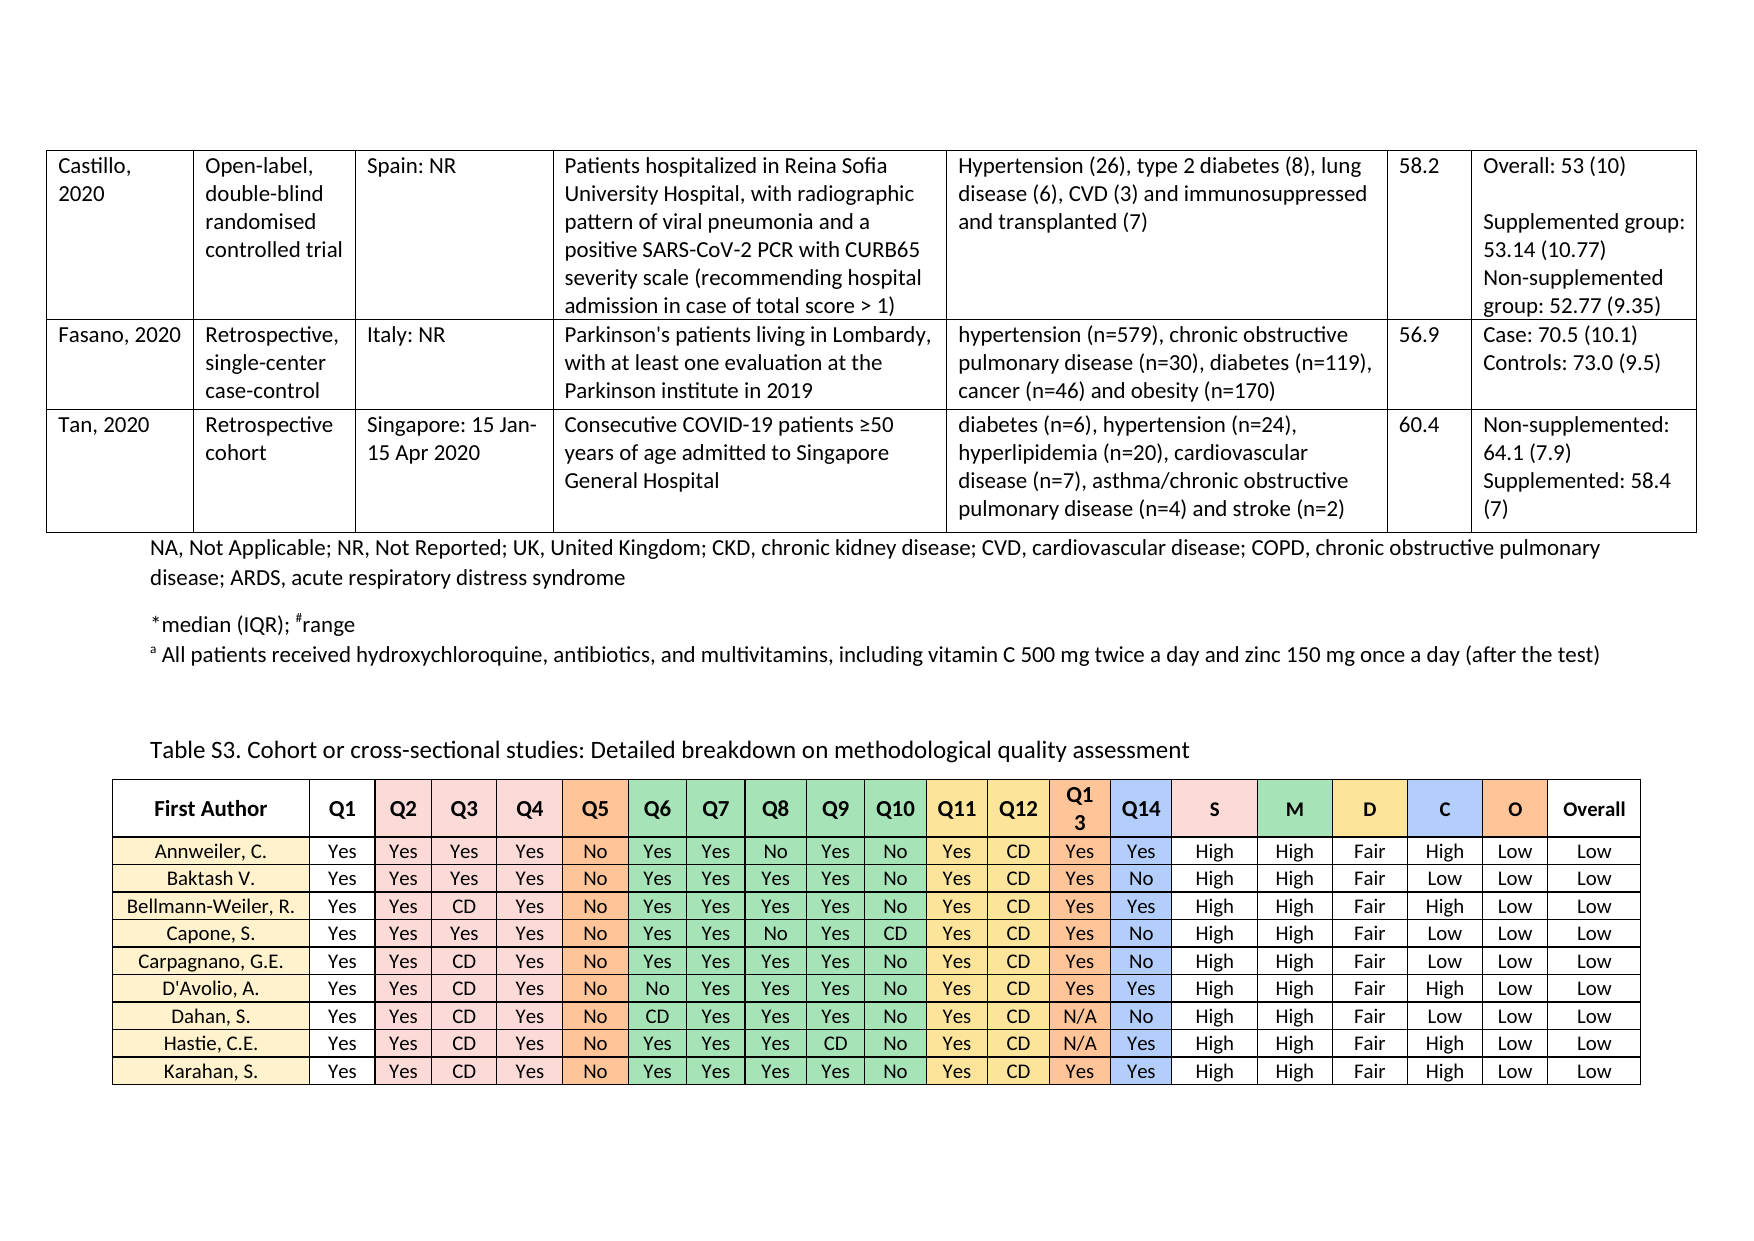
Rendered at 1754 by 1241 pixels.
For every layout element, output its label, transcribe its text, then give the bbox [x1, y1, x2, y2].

table_cell Low [1548, 893, 1640, 919]
table_cell High [1258, 975, 1332, 1001]
table_cell Yes [497, 1003, 562, 1029]
table_cell High [1258, 1058, 1332, 1084]
table_cell No [1111, 865, 1171, 891]
table_cell diabetes (n=6), hypertension (n=24), hyperlipidemia (n=20), cardiovascular disease (n=7), asthma/chronic obstructive pulmonary disease (n=4) and stroke (n=2) [947, 410, 1387, 532]
table_cell CD [988, 975, 1049, 1001]
table_cell Dahan, S. [113, 1003, 309, 1029]
table_cell No [865, 975, 926, 1001]
table_cell High [1258, 838, 1332, 864]
table_cell Yes [629, 865, 686, 891]
table_cell Yes [927, 1058, 987, 1084]
table_cell High [1408, 893, 1482, 919]
table_cell Yes [807, 948, 864, 974]
table_cell No [865, 948, 926, 974]
table_cell No [865, 1058, 926, 1084]
table_cell Retrospective, single-center case-control [194, 320, 355, 409]
table_cell Hastie, C.E. [113, 1030, 309, 1056]
table_cell No [629, 975, 686, 1001]
table_cell High [1172, 920, 1257, 946]
table_cell Fair [1333, 948, 1407, 974]
table_cell Yes [310, 1003, 374, 1029]
table_cell Italy: NR [356, 320, 553, 409]
table_cell No [563, 975, 628, 1001]
table_cell Yes [927, 865, 987, 891]
table_cell Yes [629, 1058, 686, 1084]
table_cell Yes [432, 865, 496, 891]
table_cell Carpagnano, G.E. [113, 948, 309, 974]
table_cell No [865, 838, 926, 864]
table_cell Yes [746, 1003, 806, 1029]
table_cell N/A [1050, 1030, 1110, 1056]
table_cell Yes [1050, 1058, 1110, 1084]
table_cell Open-label, double-blind randomised controlled trial [194, 151, 355, 319]
table_cell 58.2 [1388, 151, 1471, 319]
table_cell No [563, 920, 628, 946]
table_cell High [1172, 838, 1257, 864]
table_header Q12 [988, 780, 1049, 836]
table_cell Yes [376, 975, 431, 1001]
table_cell Yes [1111, 893, 1171, 919]
table_header O [1483, 780, 1547, 836]
table_cell Yes [927, 948, 987, 974]
table_cell Yes [687, 1030, 744, 1056]
table_cell CD [988, 1003, 1049, 1029]
table_header Q4 [497, 780, 562, 836]
table_cell No [563, 893, 628, 919]
table_cell Low [1548, 865, 1640, 891]
table_cell No [865, 893, 926, 919]
table_cell Low [1408, 920, 1482, 946]
table_cell Bellmann-Weiler, R. [113, 893, 309, 919]
table_cell Yes [310, 838, 374, 864]
table_cell No [1111, 920, 1171, 946]
table_cell Yes [629, 893, 686, 919]
table_cell No [746, 920, 806, 946]
table_header Q2 [376, 780, 431, 836]
table_cell Yes [432, 920, 496, 946]
table_cell CD [988, 865, 1049, 891]
table_cell Yes [746, 975, 806, 1001]
table_cell High [1258, 948, 1332, 974]
table_cell Yes [687, 920, 744, 946]
text NA, Not Applicable; NR, Not Reported; UK, United Kingdom; CKD, chronic kidney disease; CVD, cardiovascular disease; COPD, chronic obstructive pulmonary disease; ARDS, acute respiratory distress syndrome [150, 533, 1604, 591]
table_cell High [1258, 1003, 1332, 1029]
table_cell Yes [497, 975, 562, 1001]
table_cell No [563, 1003, 628, 1029]
table_cell CD [432, 948, 496, 974]
table_cell CD [432, 1003, 496, 1029]
table_cell Karahan, S. [113, 1058, 309, 1084]
table_cell Low [1548, 838, 1640, 864]
table_cell Fair [1333, 1030, 1407, 1056]
table_cell High [1172, 1003, 1257, 1029]
table_cell Yes [1050, 865, 1110, 891]
table_cell Yes [376, 1058, 431, 1084]
table_cell High [1172, 865, 1257, 891]
table_header C [1408, 780, 1482, 836]
table_cell Retrospective cohort [194, 410, 355, 532]
table_header First Author [113, 780, 309, 836]
table_cell Yes [497, 838, 562, 864]
table_cell Yes [927, 975, 987, 1001]
table_cell Low [1483, 1003, 1547, 1029]
table_cell Yes [807, 1058, 864, 1084]
table_cell Yes [497, 893, 562, 919]
table_header Q3 [432, 780, 496, 836]
table_cell No [563, 948, 628, 974]
table_cell Hypertension (26), type 2 diabetes (8), lung disease (6), CVD (3) and immunosuppressed and transplanted (7) [947, 151, 1387, 319]
table_cell Low [1483, 865, 1547, 891]
table_cell Yes [629, 948, 686, 974]
table_cell Low [1483, 920, 1547, 946]
text *median (IQR); #range a All patients received hydroxychloroquine, antibiotics, and multivitamins, including vitamin C 500 mg twice a day and zinc 150 mg once a day (after the test) [150, 610, 1604, 668]
table_cell Low [1483, 893, 1547, 919]
table_cell Yes [807, 1003, 864, 1029]
table_cell Yes [497, 1030, 562, 1056]
table_cell Yes [629, 1030, 686, 1056]
table_cell Patients hospitalized in Reina Sofia University Hospital, with radiographic pattern of viral pneumonia and a positive SARS-CoV-2 PCR with CURB65 severity scale (recommending hospital admission in case of total score > 1) [554, 151, 946, 319]
table_cell High [1408, 975, 1482, 1001]
table_cell CD [807, 1030, 864, 1056]
table_cell High [1408, 1058, 1482, 1084]
table_cell Low [1548, 1003, 1640, 1029]
table_cell Low [1548, 948, 1640, 974]
table_cell Yes [376, 838, 431, 864]
table_cell Low [1408, 865, 1482, 891]
table_cell Consecutive COVID-19 patients ≥50 years of age admitted to Singapore General Hospital [554, 410, 946, 532]
table_cell Fair [1333, 893, 1407, 919]
table_cell Low [1483, 948, 1547, 974]
table_cell Yes [807, 893, 864, 919]
table_cell Singapore: 15 Jan-15 Apr 2020 [356, 410, 553, 532]
table_cell Low [1548, 1058, 1640, 1084]
table_cell No [746, 838, 806, 864]
table_cell Yes [746, 893, 806, 919]
table_cell Yes [1111, 1058, 1171, 1084]
table_cell Yes [629, 838, 686, 864]
table_cell High [1258, 1030, 1332, 1056]
table_cell High [1258, 893, 1332, 919]
table_cell High [1408, 838, 1482, 864]
table_cell Fair [1333, 1003, 1407, 1029]
table_cell Tan, 2020 [47, 410, 193, 532]
table_cell High [1408, 1030, 1482, 1056]
table_cell CD [988, 838, 1049, 864]
table_cell Low [1548, 920, 1640, 946]
table_cell CD [988, 948, 1049, 974]
table_header S [1172, 780, 1257, 836]
table_cell CD [432, 1030, 496, 1056]
table_header Q9 [807, 780, 864, 836]
table_cell No [865, 1003, 926, 1029]
table_cell No [1111, 948, 1171, 974]
table_cell Yes [629, 920, 686, 946]
table_cell No [865, 1030, 926, 1056]
table_cell Low [1483, 1058, 1547, 1084]
table_header Q14 [1111, 780, 1171, 836]
table_cell Yes [687, 893, 744, 919]
table_cell Yes [497, 948, 562, 974]
table_cell Yes [687, 865, 744, 891]
table_cell Fair [1333, 1058, 1407, 1084]
table_cell Castillo, 2020 [47, 151, 193, 319]
table_cell Yes [687, 948, 744, 974]
table_cell Non-supplemented: 64.1 (7.9) Supplemented: 58.4 (7) [1472, 410, 1696, 532]
table_cell No [1111, 1003, 1171, 1029]
table_cell Yes [1050, 948, 1110, 974]
table_cell Fair [1333, 920, 1407, 946]
table_cell Yes [310, 1030, 374, 1056]
table_cell Low [1483, 1030, 1547, 1056]
table_cell Low [1483, 975, 1547, 1001]
table_header Q1 [310, 780, 374, 836]
table_cell High [1258, 865, 1332, 891]
table_cell Yes [1111, 975, 1171, 1001]
table_cell No [865, 865, 926, 891]
table_cell CD [988, 1058, 1049, 1084]
table_cell Fasano, 2020 [47, 320, 193, 409]
table_cell Yes [376, 1003, 431, 1029]
table_cell Yes [432, 838, 496, 864]
table_cell No [563, 1058, 628, 1084]
table_cell Low [1408, 948, 1482, 974]
table_cell Yes [497, 1058, 562, 1084]
table_cell No [563, 838, 628, 864]
table_cell CD [865, 920, 926, 946]
table_cell N/A [1050, 1003, 1110, 1029]
table_header Overall [1548, 780, 1640, 836]
table_cell Overall: 53 (10) Supplemented group: 53.14 (10.77) Non-supplemented group: 52.77 (9.35) [1472, 151, 1696, 319]
table_cell Yes [376, 920, 431, 946]
table_header Q8 [746, 780, 806, 836]
table_cell High [1172, 1058, 1257, 1084]
table_cell High [1172, 948, 1257, 974]
table_cell Yes [687, 1058, 744, 1084]
table_cell Yes [927, 838, 987, 864]
table_cell D'Avolio, A. [113, 975, 309, 1001]
table_cell CD [988, 893, 1049, 919]
table_cell Yes [376, 1030, 431, 1056]
table_cell Yes [310, 865, 374, 891]
table_cell No [563, 865, 628, 891]
table_cell Yes [310, 893, 374, 919]
table_cell Yes [1111, 838, 1171, 864]
table_cell Yes [687, 1003, 744, 1029]
table_cell Yes [1050, 838, 1110, 864]
table_cell Yes [807, 920, 864, 946]
table_cell Capone, S. [113, 920, 309, 946]
table_cell Yes [927, 893, 987, 919]
table_cell Fair [1333, 838, 1407, 864]
table_cell Parkinson's patients living in Lombardy, with at least one evaluation at the Parkinson institute in 2019 [554, 320, 946, 409]
table_cell Low [1408, 1003, 1482, 1029]
table_header Q5 [563, 780, 628, 836]
table_cell 60.4 [1388, 410, 1471, 532]
table_cell Case: 70.5 (10.1) Controls: 73.0 (9.5) [1472, 320, 1696, 409]
table_cell Yes [310, 975, 374, 1001]
table_cell Yes [376, 865, 431, 891]
table_cell Fair [1333, 865, 1407, 891]
table_cell Low [1548, 975, 1640, 1001]
table_cell CD [432, 975, 496, 1001]
table_cell Yes [497, 920, 562, 946]
table_cell Low [1483, 838, 1547, 864]
table_cell Yes [807, 865, 864, 891]
table_cell Yes [376, 948, 431, 974]
table_cell Yes [497, 865, 562, 891]
table_cell CD [432, 1058, 496, 1084]
table_cell High [1172, 893, 1257, 919]
table_cell Yes [310, 1058, 374, 1084]
table_cell High [1258, 920, 1332, 946]
table_header Q6 [629, 780, 686, 836]
table_cell High [1172, 975, 1257, 1001]
table_cell Fair [1333, 975, 1407, 1001]
table_cell Yes [310, 948, 374, 974]
table_cell Yes [927, 1030, 987, 1056]
table_cell hypertension (n=579), chronic obstructive pulmonary disease (n=30), diabetes (n=119), cancer (n=46) and obesity (n=170) [947, 320, 1387, 409]
table_cell Yes [687, 975, 744, 1001]
table_cell CD [988, 1030, 1049, 1056]
table_cell CD [629, 1003, 686, 1029]
table_cell 56.9 [1388, 320, 1471, 409]
table_cell Yes [927, 920, 987, 946]
table_cell Yes [807, 838, 864, 864]
table_cell Yes [1111, 1030, 1171, 1056]
table_header Q10 [865, 780, 926, 836]
table_header Q11 [927, 780, 987, 836]
table_cell Yes [746, 948, 806, 974]
table_cell No [563, 1030, 628, 1056]
table_cell Spain: NR [356, 151, 553, 319]
table_cell CD [988, 920, 1049, 946]
table_cell Yes [746, 865, 806, 891]
table_cell CD [432, 893, 496, 919]
table_header Q13 [1050, 780, 1110, 836]
table_cell Yes [376, 893, 431, 919]
table_cell Low [1548, 1030, 1640, 1056]
table_header D [1333, 780, 1407, 836]
table_cell Yes [807, 975, 864, 1001]
table_cell Baktash V. [113, 865, 309, 891]
table_cell High [1172, 1030, 1257, 1056]
subtitle Table S3. Cohort or cross-sectional studies: Detailed breakdown on methodological quality assessment [150, 734, 1604, 764]
table_cell Yes [1050, 893, 1110, 919]
table_cell Yes [927, 1003, 987, 1029]
table_cell Yes [1050, 920, 1110, 946]
table_cell Yes [746, 1058, 806, 1084]
table_cell Annweiler, C. [113, 838, 309, 864]
table_header M [1258, 780, 1332, 836]
table_header Q7 [687, 780, 744, 836]
table_cell Yes [746, 1030, 806, 1056]
table_cell Yes [687, 838, 744, 864]
table_cell Yes [310, 920, 374, 946]
table_cell Yes [1050, 975, 1110, 1001]
